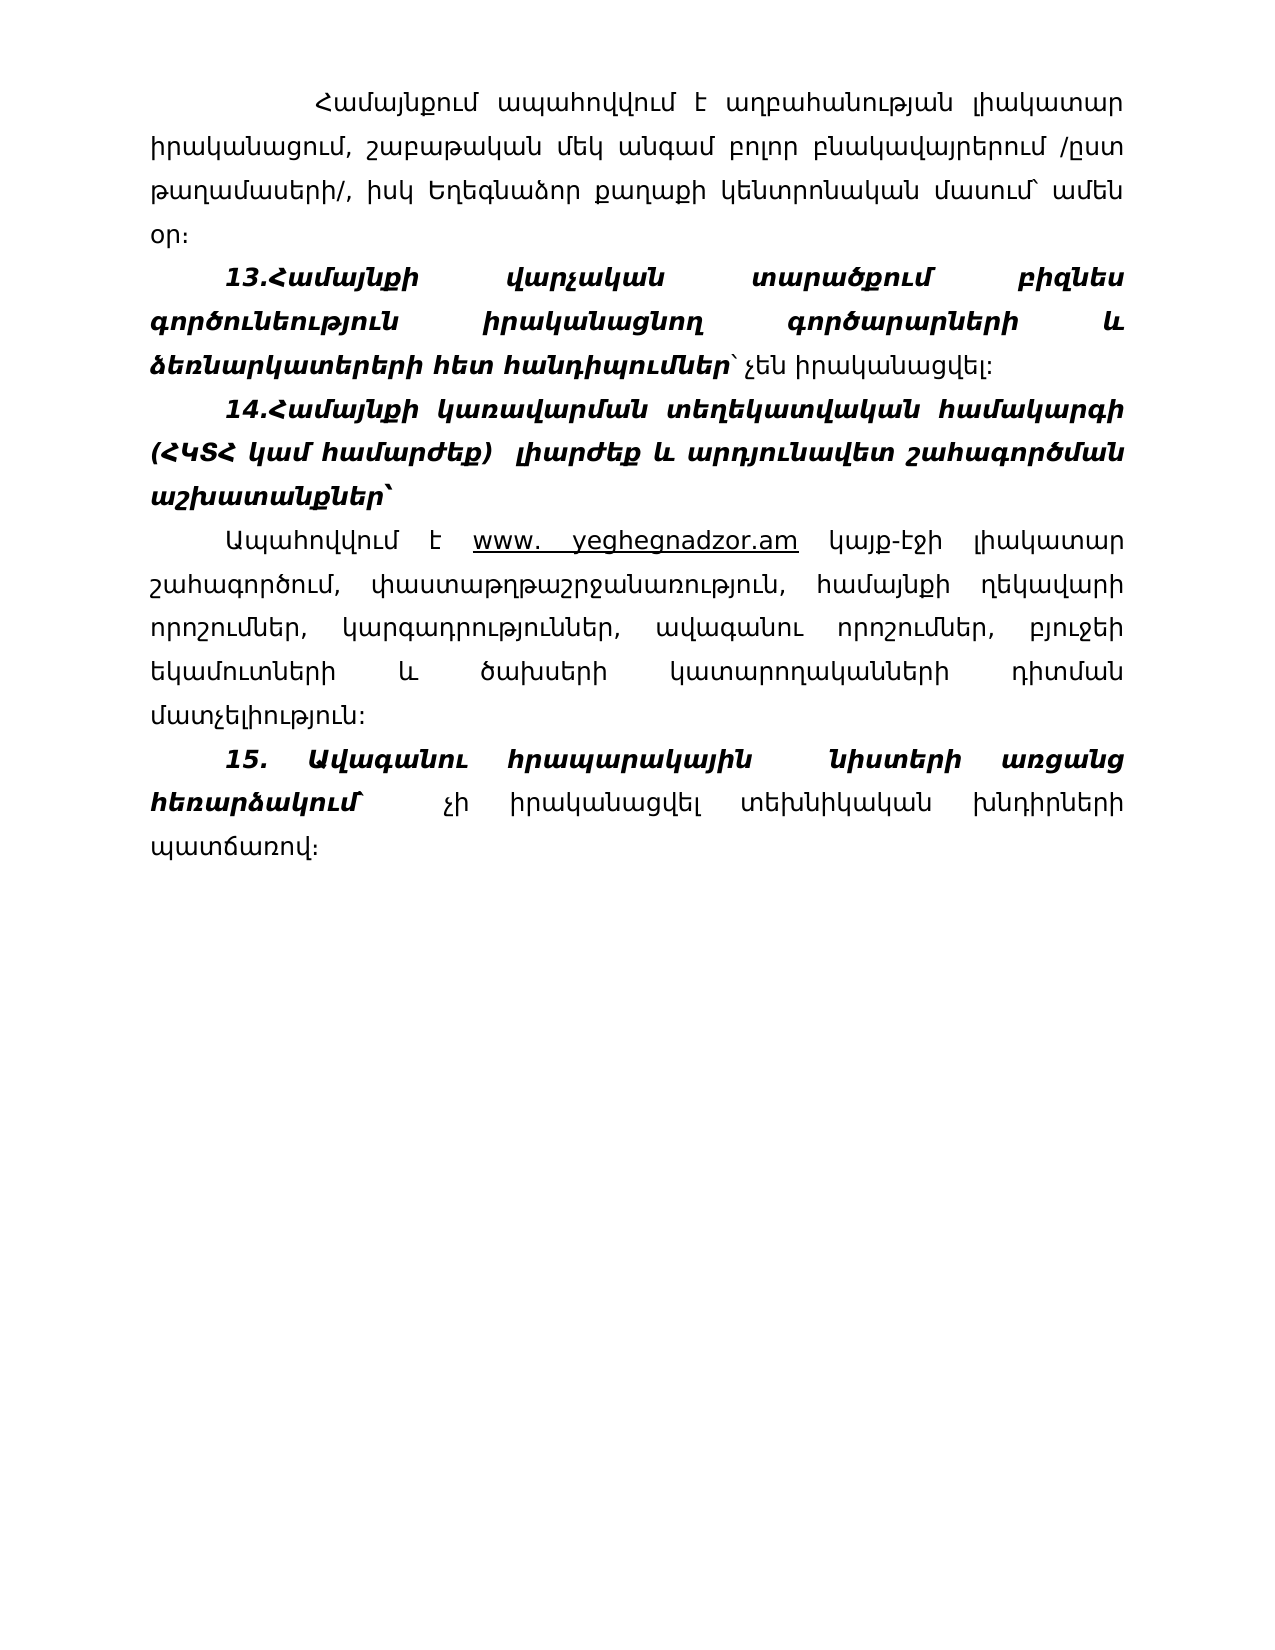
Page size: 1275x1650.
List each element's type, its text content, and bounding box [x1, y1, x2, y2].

text 14.Համայնքի կառավարման տեղեկատվական համակարգի (ՀԿՏՀ կամ համարժեք) լիարժեք և արդյունավետ շահագործման աշխատանքներ՝ [150, 395, 1125, 512]
text Համայնքում ապահովվում է աղբահանության լիակատար իրականացում, շաբաթական մեկ անգամ բոլոր բնակավայրերում /ըստ թաղամասերի/, իսկ Եղեգնաձոր քաղաքի կենտրոնական մասում՝ ամեն օր։ [150, 89, 1125, 249]
text 15. Ավագանու հրապարակային նիստերի առցանց հեռարձակում՝ չի իրականացվել տեխնիկական խնդիրների պատճառով։ [150, 745, 1125, 862]
text Ապահովվում է www. yeghegnadzor.am կայք-էջի լիակատար շահագործում, փաստաթղթաշրջանառություն, համայնքի ղեկավարի որոշումներ, կարգադրություններ, ավագանու որոշումներ, բյուջեի եկամուտների և ծախսերի կատարողականների դիտման մատչելիություն: [150, 526, 1125, 730]
text 13.Համայնքի վարչական տարածքում բիզնես գործունեություն իրականացնող գործարարների և ձեռնարկատերերի հետ հանդիպումներ՝ չեն իրականացվել: [150, 264, 1125, 380]
